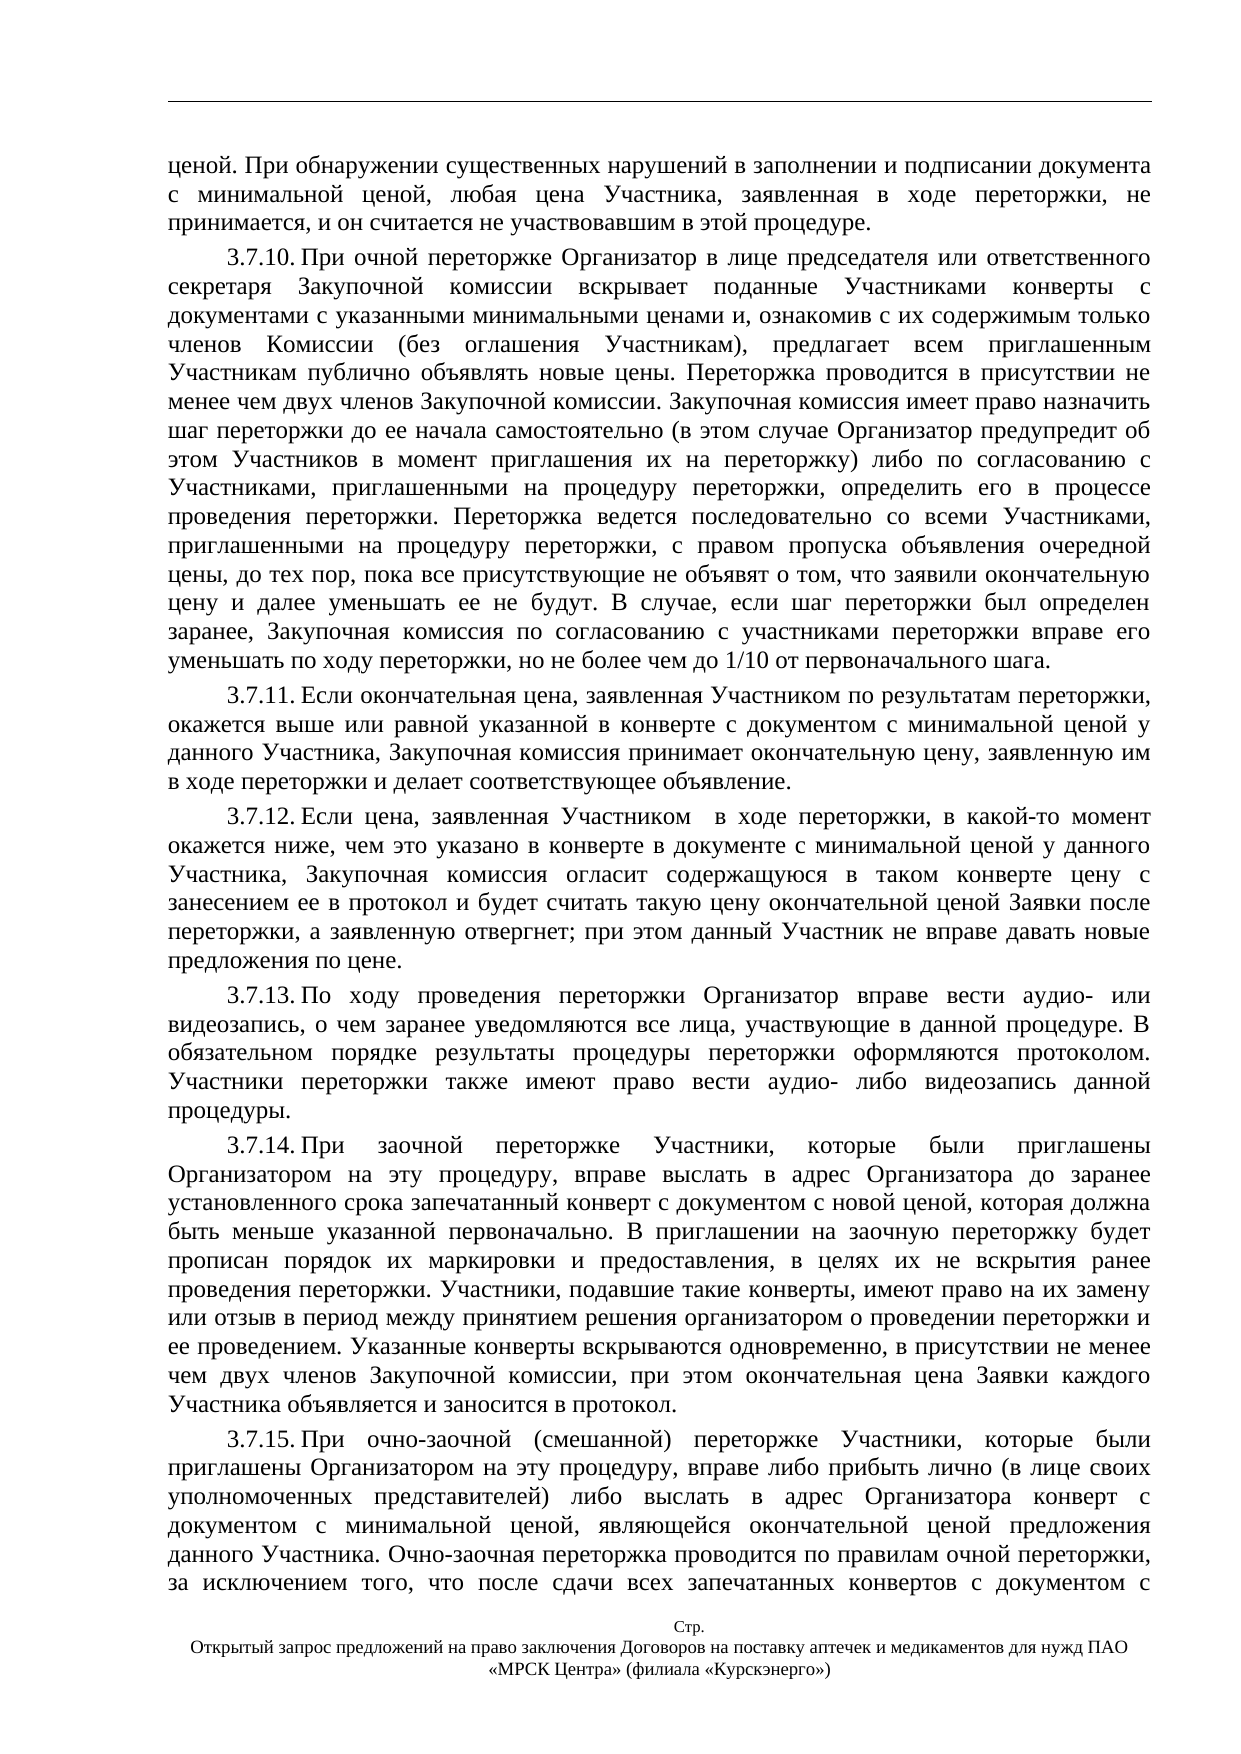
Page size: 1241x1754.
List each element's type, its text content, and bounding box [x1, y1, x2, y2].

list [168, 1424, 1152, 1596]
list При очной переторжке Организатор в лице председателя или ответственного секретаря Закупочной комиссии вскрывает поданные Участниками конверты с документами с указанными минимальными ценами и, ознакомив с их содержимым только членов Комиссии (без оглашения Участникам), предлагает всем приглашенным Участникам публично объявлять новые цены. Переторжка проводится в присутствии не менее чем двух членов Закупочной комиссии. Закупочная комиссия имеет право назначить шаг переторжки до ее начала самостоятельно (в этом случае Организатор предупредит об этом Участников в момент приглашения их на переторжку) либо по согласованию с Участниками, приглашенными на процедуру переторжки, определить его в процессе проведения переторжки. Переторжка ведется последовательно со всеми Участниками, приглашенными на процедуру переторжки, с правом пропуска объявления очередной цены, до тех пор, пока все присутствующие не объявят о том, что заявили окончательную цену и далее уменьшать ее не будут. В случае, если шаг переторжки был определен заранее, Закупочная комиссия по согласованию с участниками переторжки вправе его уменьшать по ходу переторжки, но не более чем до 1/10 от первоначального шага. [168, 242, 1152, 674]
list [168, 150, 1152, 236]
list По ходу проведения переторжки Организатор вправе вести аудио- или видеозапись, о чем заранее уведомляются все лица, участвующие в данной процедуре. В обязательном порядке результаты процедуры переторжки оформляются протоколом. Участники переторжки также имеют право вести аудио- либо видеозапись данной процедуры. [168, 980, 1152, 1124]
list При заочной переторжке Участники, которые были приглашены Организатором на эту процедуру, вправе выслать в адрес Организатора до заранее установленного срока запечатанный конверт с документом с новой ценой, которая должна быть меньше указанной первоначально. В приглашении на заочную переторжку будет прописан порядок их маркировки и предоставления, в целях их не вскрытия ранее проведения переторжки. Участники, подавшие такие конверты, имеют право на их замену или отзыв в период между принятием решения организатором о проведении переторжки и ее проведением. Указанные конверты вскрываются одновременно, в присутствии не менее чем двух членов Закупочной комиссии, при этом окончательная цена Заявки каждого Участника объявляется и заносится в протокол. [168, 1130, 1152, 1417]
list Если окончательная цена, заявленная Участником по результатам переторжки, окажется выше или равной указанной в конверте с документом с минимальной ценой у данного Участника, Закупочная комиссия принимает окончательную цену, заявленную им в ходе переторжки и делает соответствующее объявление. [168, 680, 1152, 795]
list Если цена, заявленная Участником в ходе переторжки, в какой-то момент окажется ниже, чем это указано в конверте в документе с минимальной ценой у данного Участника, Закупочная комиссия огласит содержащуюся в таком конверте цену с занесением ее в протокол и будет считать такую цену окончательной ценой Заявки после переторжки, а заявленную отвергнет; при этом данный Участник не вправе давать новые предложения по цене. [168, 801, 1152, 974]
